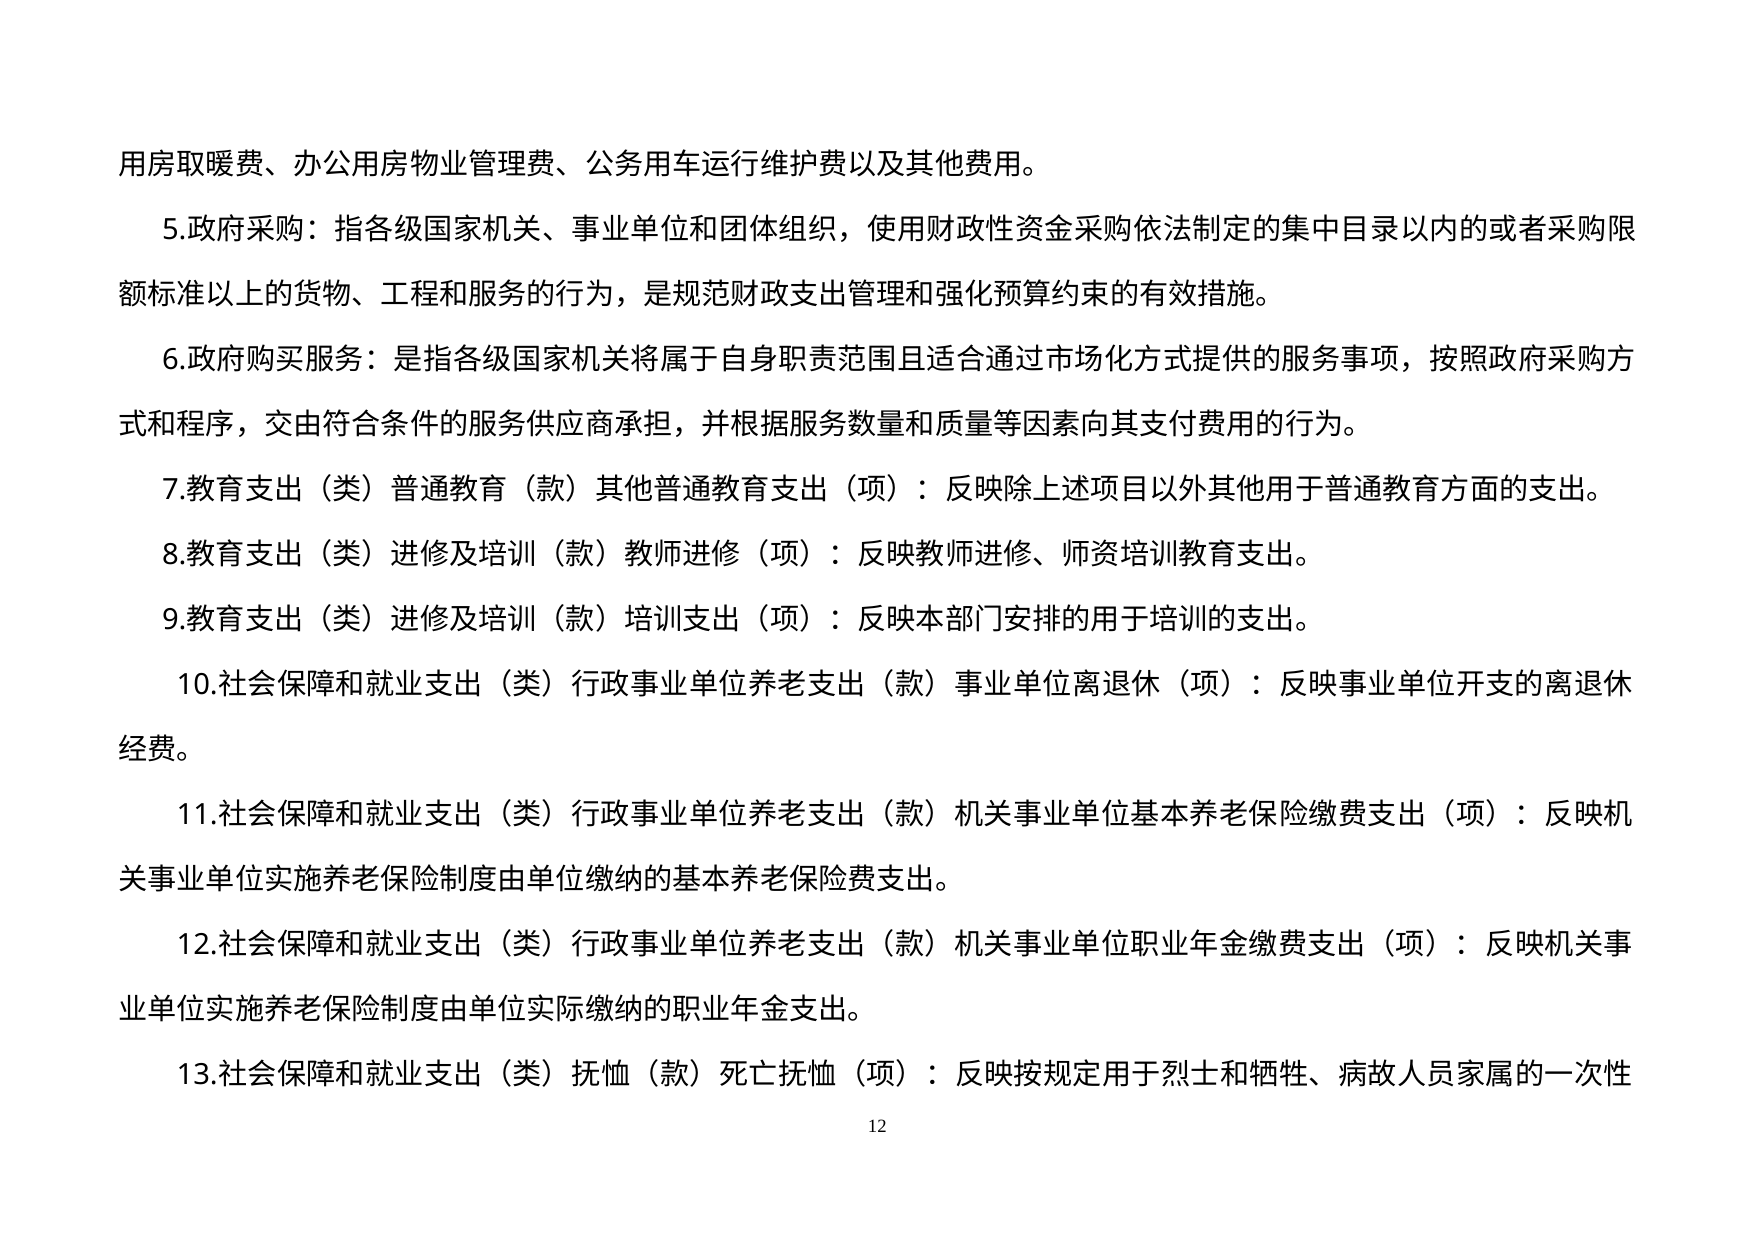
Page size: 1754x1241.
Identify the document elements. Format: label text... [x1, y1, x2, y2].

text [118, 129, 1636, 194]
list 12.社会保障和就业支出（类）行政事业单位养老支出（款）机关事业单位职业年金缴费支出（项）：反映机关事业单位实施养老保险制度由单位实际缴纳的职业年金支出。 [118, 909, 1636, 1039]
text 7.教育支出（类）普通教育（款）其他普通教育支出（项）：反映除上述项目以外其他用于普通教育方面的支出。 [118, 454, 1636, 519]
text 8.教育支出（类）进修及培训（款）教师进修（项）：反映教师进修、师资培训教育支出。 [118, 519, 1636, 584]
list 10.社会保障和就业支出（类）行政事业单位养老支出（款）事业单位离退休（项）：反映事业单位开支的离退休经费。 [118, 649, 1636, 779]
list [118, 1039, 1636, 1104]
text 5.政府采购：指各级国家机关、事业单位和团体组织，使用财政性资金采购依法制定的集中目录以内的或者采购限额标准以上的货物、工程和服务的行为，是规范财政支出管理和强化预算约束的有效措施。 [118, 194, 1636, 324]
text 9.教育支出（类）进修及培训（款）培训支出（项）：反映本部门安排的用于培训的支出。 [118, 584, 1636, 649]
list 11.社会保障和就业支出（类）行政事业单位养老支出（款）机关事业单位基本养老保险缴费支出（项）：反映机关事业单位实施养老保险制度由单位缴纳的基本养老保险费支出。 [118, 779, 1636, 909]
text 6.政府购买服务：是指各级国家机关将属于自身职责范围且适合通过市场化方式提供的服务事项，按照政府采购方式和程序，交由符合条件的服务供应商承担，并根据服务数量和质量等因素向其支付费用的行为。 [118, 324, 1636, 454]
